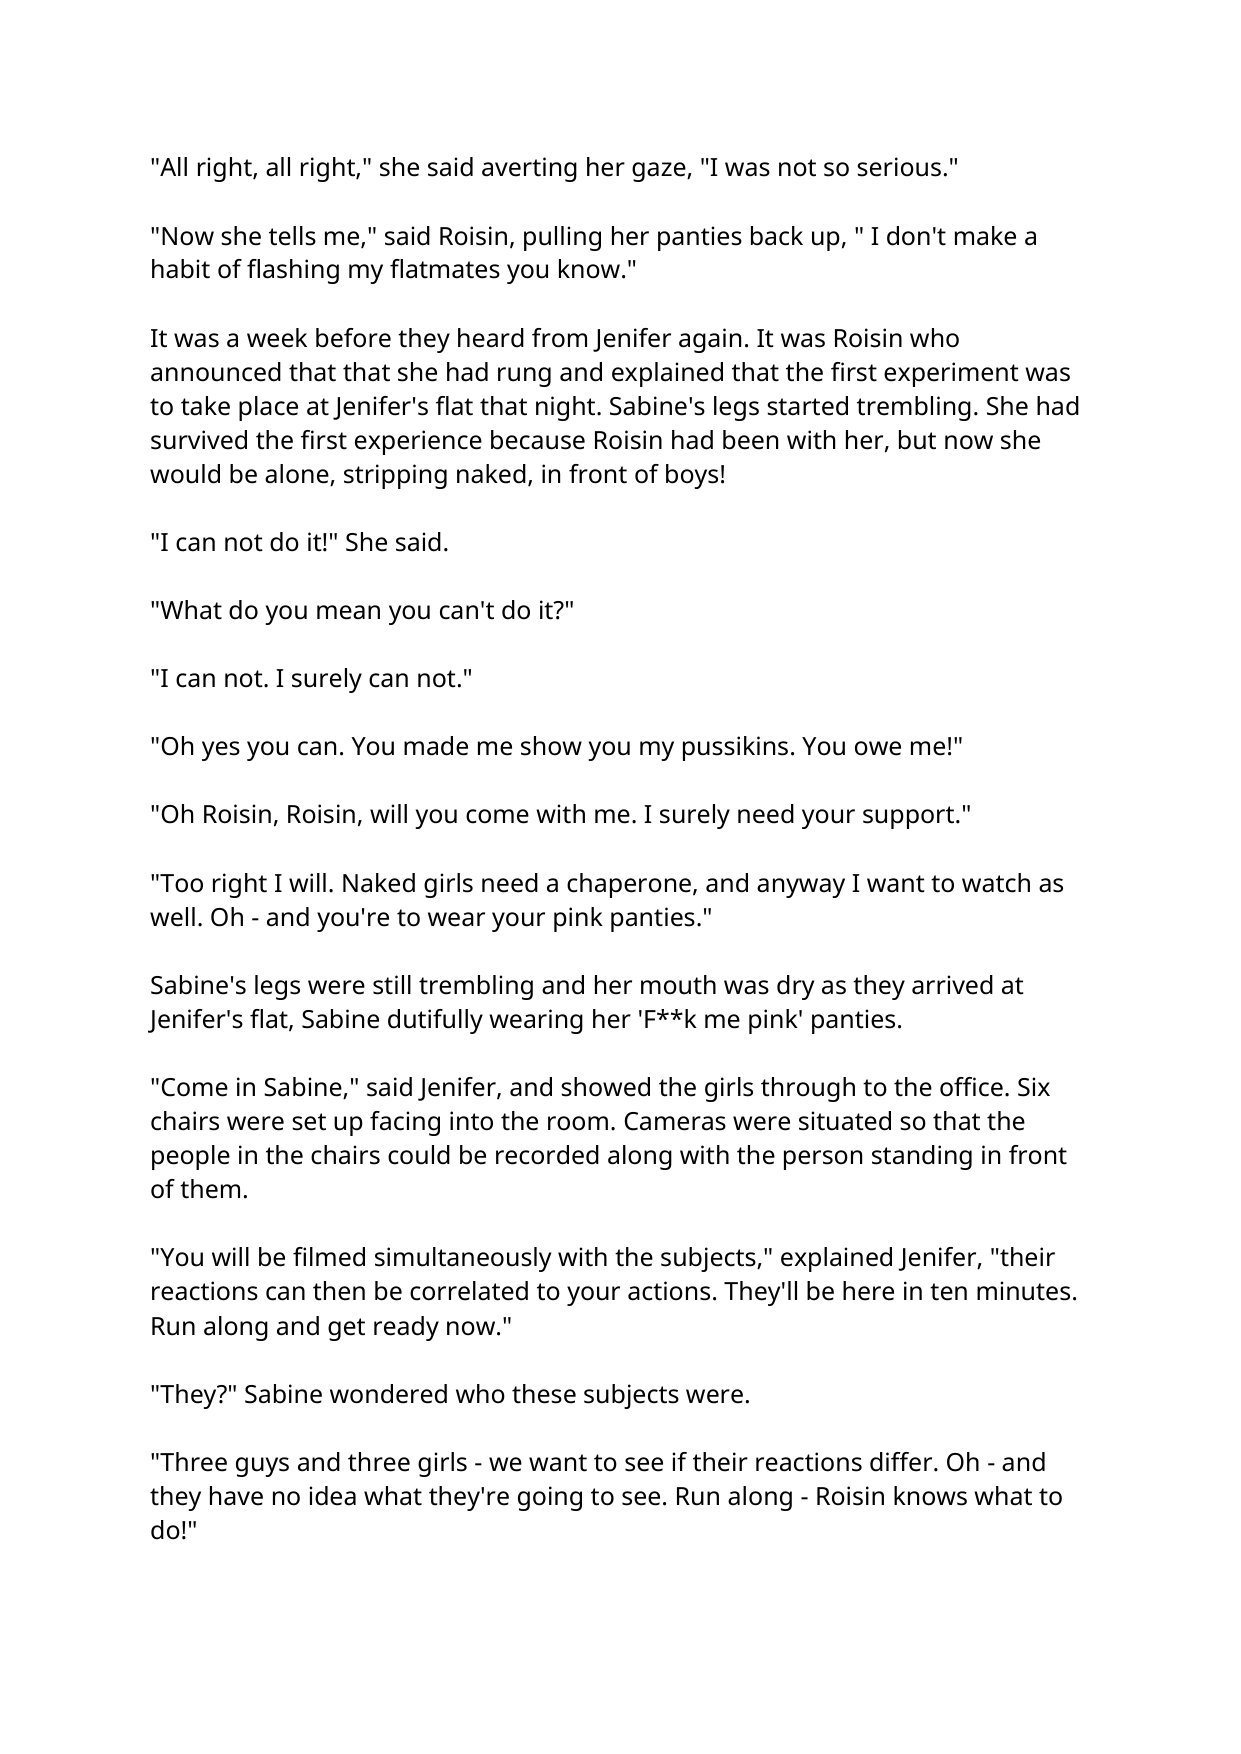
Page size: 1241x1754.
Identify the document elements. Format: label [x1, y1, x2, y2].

text [150, 150, 1090, 1581]
